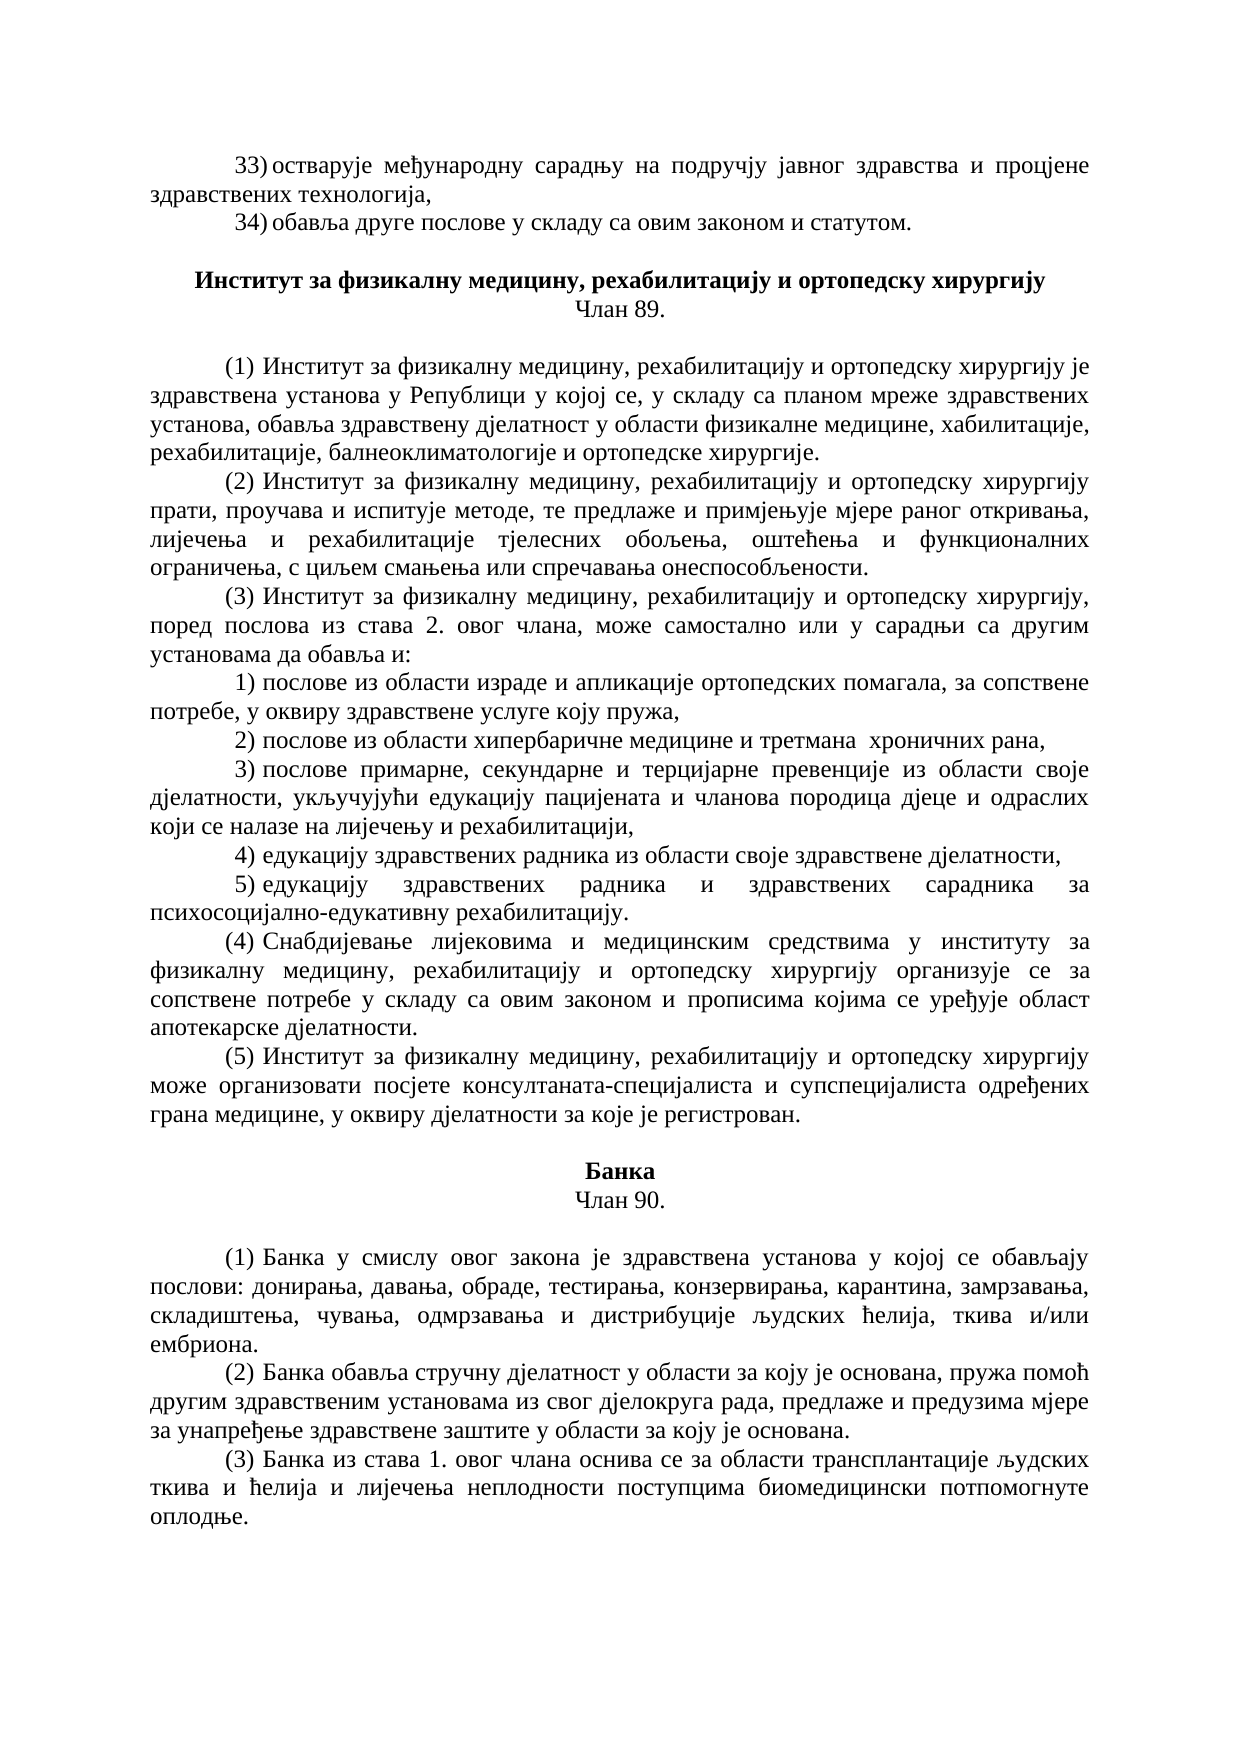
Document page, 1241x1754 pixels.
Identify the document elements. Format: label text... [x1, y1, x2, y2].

list Институт за физикалну медицину, рехабилитацију и ортопедску хирургију прати, проучава и испитује методе, те предлаже и примјењује мјере раног откривања, лијечења и рехабилитације тјелесних обољења, оштећења и функционалних ограничења, с циљем смањења или спречавања онеспособљености. [150, 466, 1090, 581]
text Институт за физикалну медицину, рехабилитацију и ортопедску хирургију [150, 265, 1090, 294]
list Банка из става 1. овог члана оснива се за области трансплантације људских ткива и ћелија и лијечења неплодности поступцима биомедицински потпомогнуте оплодње. [150, 1444, 1090, 1530]
list Институт за физикалну медицину, рехабилитацију и ортопедску хирургију је здравствена установа у Републици у којој се, у складу са планом мреже здравствених установа, обавља здравствену дјелатност у области физикалне медицине, хабилитације, рехабилитације, балнеоклиматологије и ортопедске хирургије. [150, 351, 1090, 466]
text Члан 90. [150, 1185, 1090, 1214]
list послове примарне, секундарне и терцијарне превенције из области своје дјелатности, укључујући едукацију пацијената и чланова породица дјеце и одраслих који се налазе на лијечењу и рехабилитацији, [150, 754, 1090, 840]
list остварује међународну сарадњу на подручју јавног здравства и процјене здравствених технологија, [150, 150, 1090, 207]
list обавља друге послове у складу са овим законом и статутом. [150, 207, 1090, 236]
list едукацију здравствених радника и здравствених сарадника за психосоцијално-едукативну рехабилитацију. [150, 869, 1090, 926]
list едукацију здравствених радника из области своје здравствене дјелатности, [150, 840, 1090, 869]
text Члан 89. [150, 294, 1090, 322]
list Институт за физикалну медицину, рехабилитацију и ортопедску хирургију може организовати посјете консултаната-специјалиста и супспецијалиста одређених грана медицине, у оквиру дјелатности за које је регистрован. [150, 1041, 1090, 1127]
text Банка [150, 1156, 1090, 1185]
list Снабдијевање лијековима и медицинским средствима у институту за физикалну медицину, рехабилитацију и ортопедску хирургију организује се за сопствене потребе у складу са овим законом и прописима којима се уређује област апотекарске дјелатности. [150, 926, 1090, 1041]
list Банка у смислу овог закона је здравствена установа у којој се обављају послови: донирања, давања, обраде, тестирања, конзервирања, карантина, замрзавања, складиштења, чувања, одмрзавања и дистрибуције људских ћелија, ткива и/или ембриона. [150, 1242, 1090, 1357]
list Банка обавља стручну дјелатност у области за коју је основана, пружа помоћ другим здравственим установама из свог дјелокруга рада, предлаже и предузима мјере за унапређење здравствене заштите у области за коју је основана. [150, 1357, 1090, 1444]
list послове из области израде и апликације ортопедских помагала, за сопствене потребе, у оквиру здравствене услуге коју пружа, [150, 667, 1090, 725]
list послове из области хипербаричне медицине и третмана хроничних рана, [150, 725, 1090, 754]
list Институт за физикалну медицину, рехабилитацију и ортопедску хирургију, поред послова из става 2. овог члана, може самостално или у сарадњи са другим установама да обавља и: [150, 581, 1090, 667]
